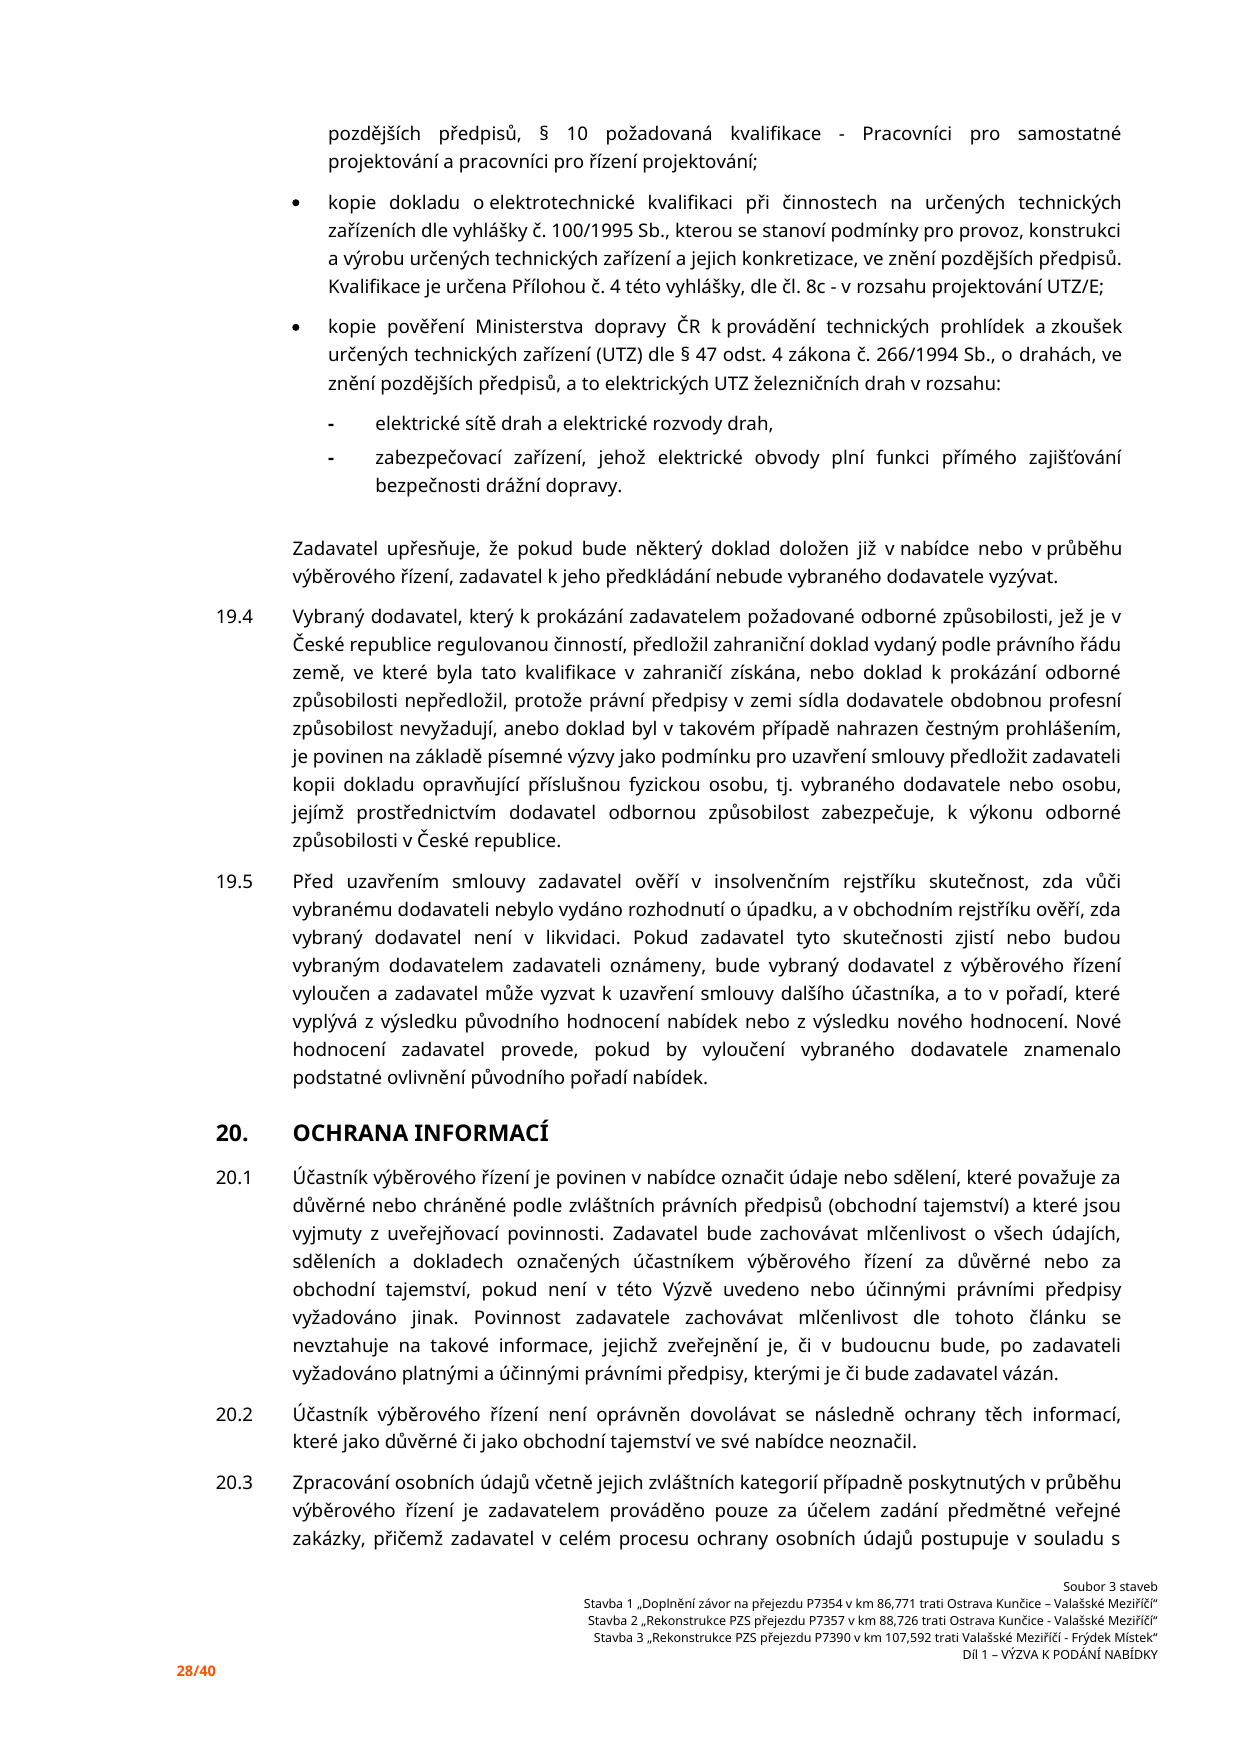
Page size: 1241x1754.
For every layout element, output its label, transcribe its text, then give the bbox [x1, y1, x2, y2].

text zabezpečovací zařízení, jehož elektrické obvody plní funkci přímého zajišťování bezpečnosti drážní dopravy. [328, 444, 1122, 498]
text kopie pověření Ministerstva dopravy ČR k provádění technických prohlídek a zkoušek určených technických zařízení (UTZ) dle § 47 odst. 4 zákona č. 266/1994 Sb., o drahách, ve znění pozdějších předpisů, a to elektrických UTZ železničních drah v rozsahu: [292, 314, 1122, 395]
text elektrické sítě drah a elektrické rozvody drah, [328, 410, 1122, 436]
text Zadavatel upřesňuje, že pokud bude některý doklad doložen již v nabídce nebo v průběhu výběrového řízení, zadavatel k jeho předkládání nebude vybraného dodavatele vyzývat. [292, 535, 1122, 588]
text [216, 1469, 1122, 1551]
text OCHRANA INFORMACÍ [216, 1117, 1122, 1148]
text Před uzavřením smlouvy zadavatel ověří v insolvenčním rejstříku skutečnost, zda vůči vybranému dodavateli nebylo vydáno rozhodnutí o úpadku, a v obchodním rejstříku ověří, zda vybraný dodavatel není v likvidaci. Pokud zadavatel tyto skutečnosti zjistí nebo budou vybraným dodavatelem zadavateli oznámeny, bude vybraný dodavatel z výběrového řízení vyloučen a zadavatel může vyzvat k uzavření smlouvy dalšího účastníka, a to v pořadí, které vyplývá z výsledku původního hodnocení nabídek nebo z výsledku nového hodnocení. Nové hodnocení zadavatel provede, pokud by vyloučení vybraného dodavatele znamenalo podstatné ovlivnění původního pořadí nabídek. [216, 868, 1122, 1090]
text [292, 121, 1122, 174]
text kopie dokladu o elektrotechnické kvalifikaci při činnostech na určených technických zařízeních dle vyhlášky č. 100/1995 Sb., kterou se stanoví podmínky pro provoz, konstrukci a výrobu určených technických zařízení a jejich konkretizace, ve znění pozdějších předpisů. Kvalifikace je určena Přílohou č. 4 této vyhlášky, dle čl. 8c - v rozsahu projektování UTZ/E; [292, 189, 1122, 299]
text Vybraný dodavatel, který k prokázání zadavatelem požadované odborné způsobilosti, jež je v České republice regulovanou činností, předložil zahraniční doklad vydaný podle právního řádu země, ve které byla tato kvalifikace v zahraničí získána, nebo doklad k prokázání odborné způsobilosti nepředložil, protože právní předpisy v zemi sídla dodavatele obdobnou profesní způsobilost nevyžadují, anebo doklad byl v takovém případě nahrazen čestným prohlášením, je povinen na základě písemné výzvy jako podmínku pro uzavření smlouvy předložit zadavateli kopii dokladu opravňující příslušnou fyzickou osobu, tj. vybraného dodavatele nebo osobu, jejímž prostřednictvím dodavatel odbornou způsobilost zabezpečuje, k výkonu odborné způsobilosti v České republice. [216, 603, 1122, 853]
text Účastník výběrového řízení není oprávněn dovolávat se následně ochrany těch informací, které jako důvěrné či jako obchodní tajemství ve své nabídce neoznačil. [216, 1401, 1122, 1454]
text Účastník výběrového řízení je povinen v nabídce označit údaje nebo sdělení, které považuje za důvěrné nebo chráněné podle zvláštních právních předpisů (obchodní tajemství) a které jsou vyjmuty z uveřejňovací povinnosti. Zadavatel bude zachovávat mlčenlivost o všech údajích, sděleních a dokladech označených účastníkem výběrového řízení za důvěrné nebo za obchodní tajemství, pokud není v této Výzvě uvedeno nebo účinnými právními předpisy vyžadováno jinak. Povinnost zadavatele zachovávat mlčenlivost dle tohoto článku se nevztahuje na takové informace, jejichž zveřejnění je, či v budoucnu bude, po zadavateli vyžadováno platnými a účinnými právními předpisy, kterými je či bude zadavatel vázán. [216, 1164, 1122, 1386]
